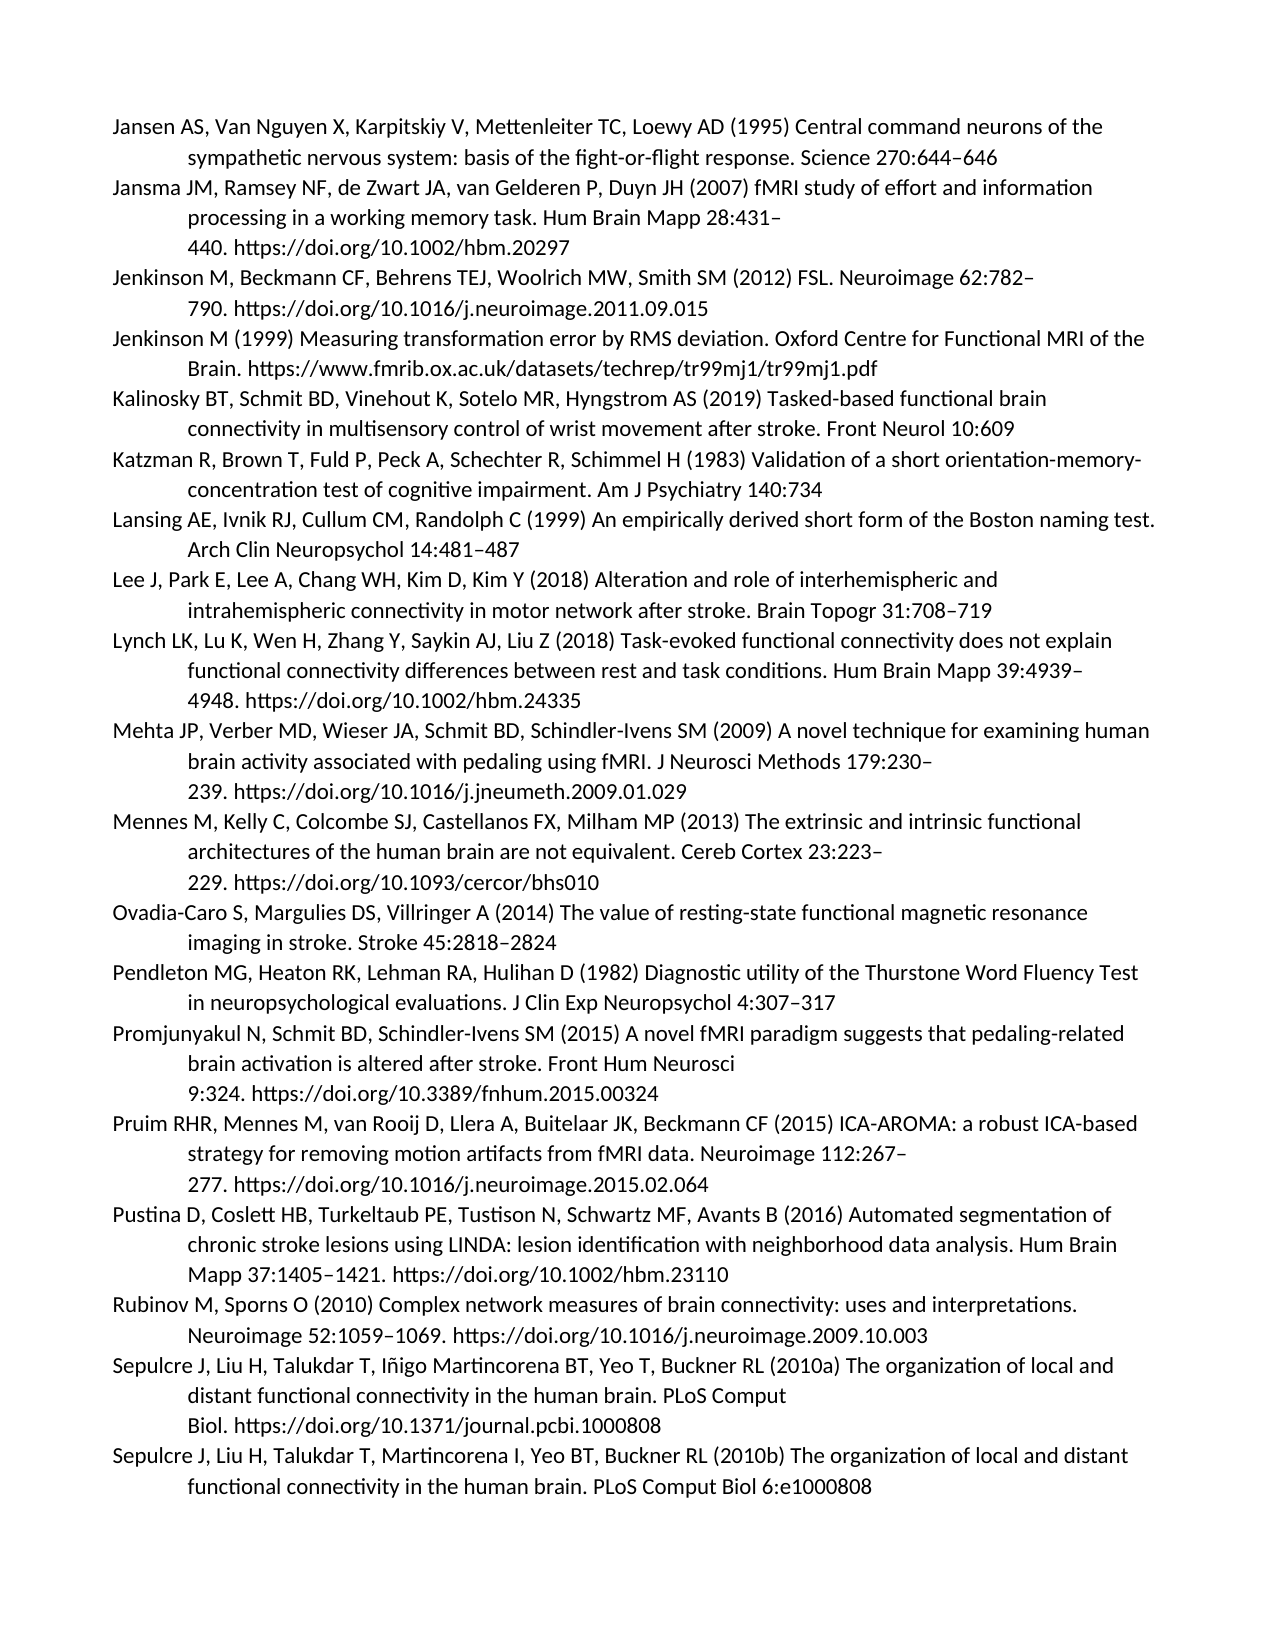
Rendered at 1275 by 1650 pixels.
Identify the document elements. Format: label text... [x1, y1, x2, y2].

text Mennes M, Kelly C, Colcombe SJ, Castellanos FX, Milham MP (2013) The extrinsic and intrinsic functional architectures of the human brain are not equivalent. Cereb Cortex 23:223–229. https://doi.org/10.1093/cercor/bhs010 [112, 807, 1162, 896]
text Lynch LK, Lu K, Wen H, Zhang Y, Saykin AJ, Liu Z (2018) Task-evoked functional connectivity does not explain functional connectivity differences between rest and task conditions. Hum Brain Mapp 39:4939–4948. https://doi.org/10.1002/hbm.24335 [112, 626, 1162, 714]
text Jenkinson M, Beckmann CF, Behrens TEJ, Woolrich MW, Smith SM (2012) FSL. Neuroimage 62:782–790. https://doi.org/10.1016/j.neuroimage.2011.09.015 [112, 263, 1162, 322]
text Sepulcre J, Liu H, Talukdar T, Iñigo Martincorena BT, Yeo T, Buckner RL (2010a) The organization of local and distant functional connectivity in the human brain. PLoS Comput Biol. https://doi.org/10.1371/journal.pcbi.1000808 [112, 1351, 1162, 1439]
text Sepulcre J, Liu H, Talukdar T, Martincorena I, Yeo BT, Buckner RL (2010b) The organization of local and distant functional connectivity in the human brain. PLoS Comput Biol 6:e1000808 [112, 1442, 1162, 1500]
text Jansen AS, Van Nguyen X, Karpitskiy V, Mettenleiter TC, Loewy AD (1995) Central command neurons of the sympathetic nervous system: basis of the fight-or-flight response. Science 270:644–646 [112, 112, 1162, 171]
text Ovadia-Caro S, Margulies DS, Villringer A (2014) The value of resting-state functional magnetic resonance imaging in stroke. Stroke 45:2818–2824 [112, 898, 1162, 956]
text Pendleton MG, Heaton RK, Lehman RA, Hulihan D (1982) Diagnostic utility of the Thurstone Word Fluency Test in neuropsychological evaluations. J Clin Exp Neuropsychol 4:307–317 [112, 958, 1162, 1017]
text Promjunyakul N, Schmit BD, Schindler-Ivens SM (2015) A novel fMRI paradigm suggests that pedaling-related brain activation is altered after stroke. Front Hum Neurosci 9:324. https://doi.org/10.3389/fnhum.2015.00324 [112, 1019, 1162, 1107]
text Mehta JP, Verber MD, Wieser JA, Schmit BD, Schindler-Ivens SM (2009) A novel technique for examining human brain activity associated with pedaling using fMRI. J Neurosci Methods 179:230–239. https://doi.org/10.1016/j.jneumeth.2009.01.029 [112, 717, 1162, 805]
text Lee J, Park E, Lee A, Chang WH, Kim D, Kim Y (2018) Alteration and role of interhemispheric and intrahemispheric connectivity in motor network after stroke. Brain Topogr 31:708–719 [112, 566, 1162, 624]
text Rubinov M, Sporns O (2010) Complex network measures of brain connectivity: uses and interpretations. Neuroimage 52:1059–1069. https://doi.org/10.1016/j.neuroimage.2009.10.003 [112, 1291, 1162, 1349]
text Jenkinson M (1999) Measuring transformation error by RMS deviation. Oxford Centre for Functional MRI of the Brain. https://www.fmrib.ox.ac.uk/datasets/techrep/tr99mj1/tr99mj1.pdf [112, 324, 1162, 382]
text Jansma JM, Ramsey NF, de Zwart JA, van Gelderen P, Duyn JH (2007) fMRI study of effort and information processing in a working memory task. Hum Brain Mapp 28:431–440. https://doi.org/10.1002/hbm.20297 [112, 173, 1162, 261]
text Pustina D, Coslett HB, Turkeltaub PE, Tustison N, Schwartz MF, Avants B (2016) Automated segmentation of chronic stroke lesions using LINDA: lesion identification with neighborhood data analysis. Hum Brain Mapp 37:1405–1421. https://doi.org/10.1002/hbm.23110 [112, 1200, 1162, 1288]
text Lansing AE, Ivnik RJ, Cullum CM, Randolph C (1999) An empirically derived short form of the Boston naming test. Arch Clin Neuropsychol 14:481–487 [112, 505, 1162, 563]
text Pruim RHR, Mennes M, van Rooij D, Llera A, Buitelaar JK, Beckmann CF (2015) ICA-AROMA: a robust ICA-based strategy for removing motion artifacts from fMRI data. Neuroimage 112:267–277. https://doi.org/10.1016/j.neuroimage.2015.02.064 [112, 1109, 1162, 1198]
text Kalinosky BT, Schmit BD, Vinehout K, Sotelo MR, Hyngstrom AS (2019) Tasked-based functional brain connectivity in multisensory control of wrist movement after stroke. Front Neurol 10:609 [112, 384, 1162, 443]
text Katzman R, Brown T, Fuld P, Peck A, Schechter R, Schimmel H (1983) Validation of a short orientation-memory-concentration test of cognitive impairment. Am J Psychiatry 140:734 [112, 445, 1162, 503]
